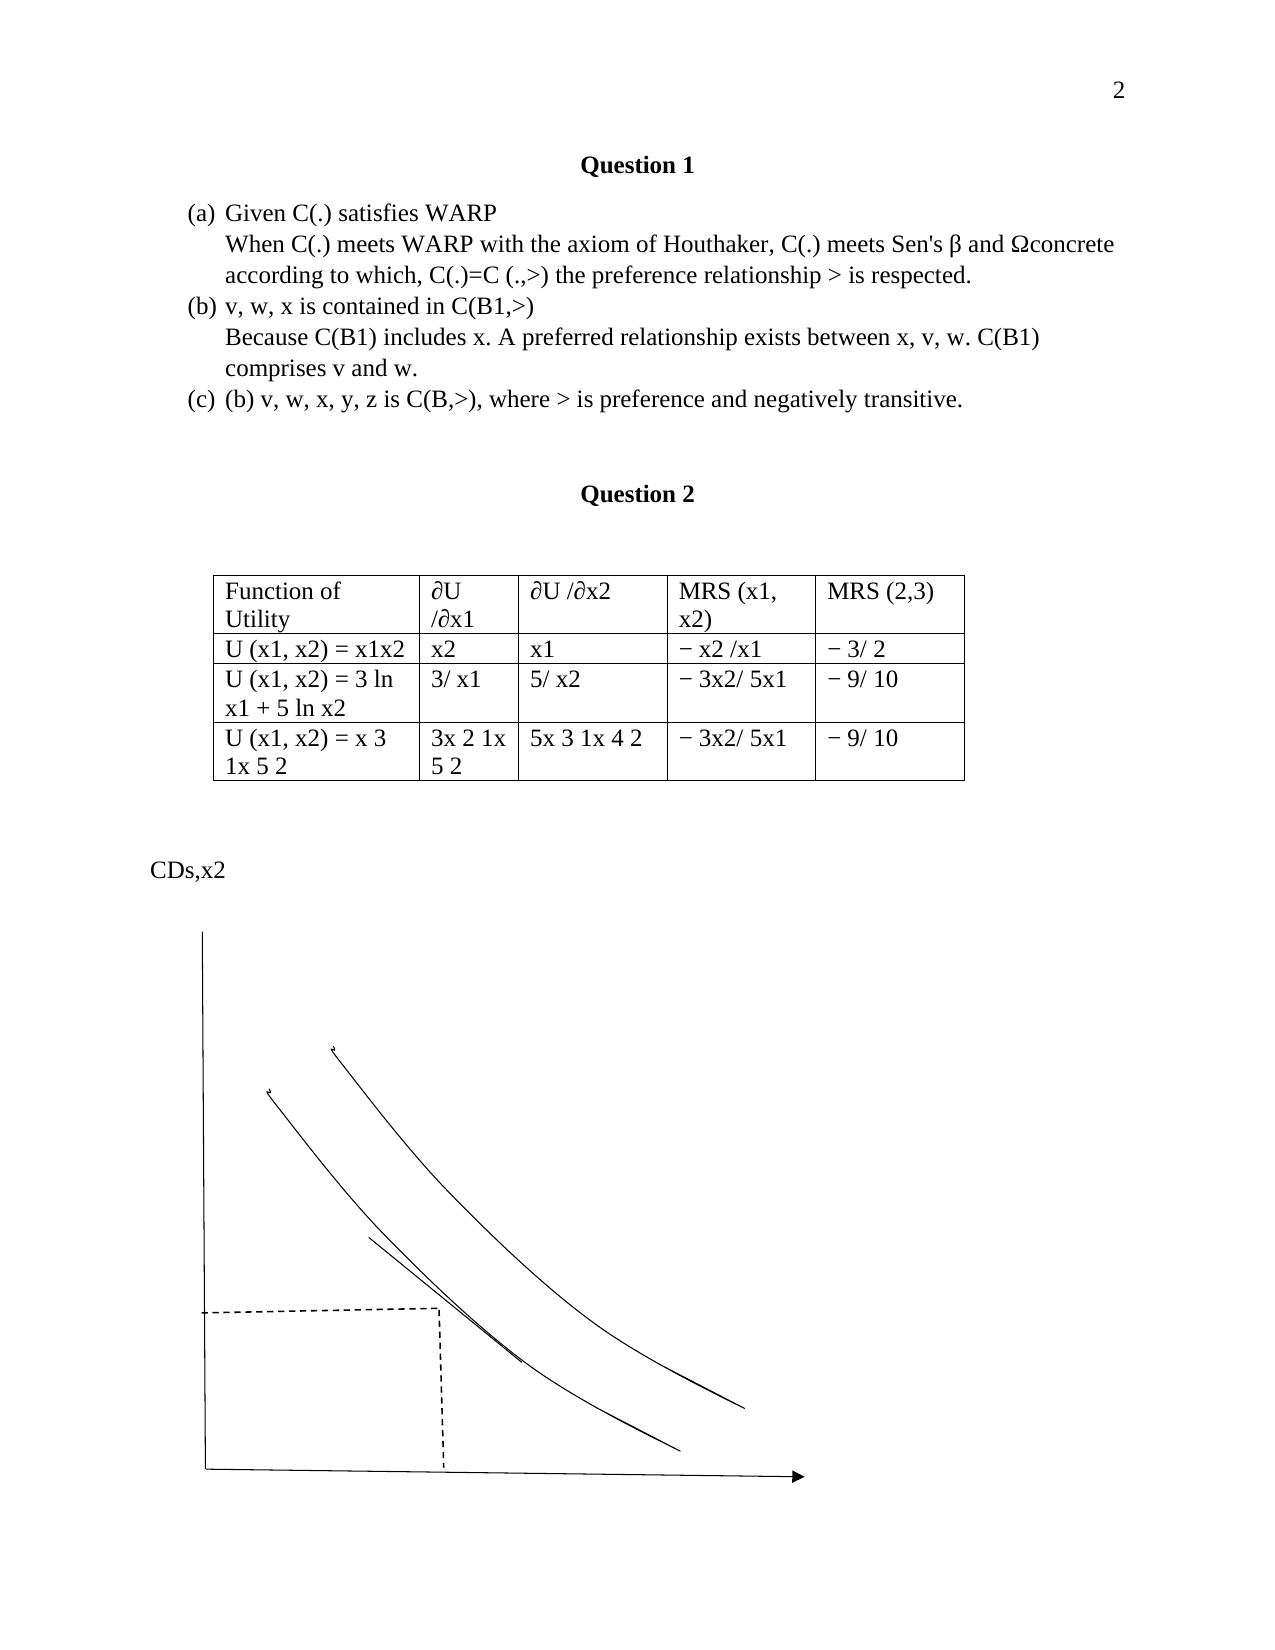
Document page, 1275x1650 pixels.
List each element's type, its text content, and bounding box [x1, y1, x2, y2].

text CDs,x2 [150, 855, 1125, 884]
table_cell x1 [519, 634, 667, 663]
text Question 1 [150, 150, 1125, 179]
list v, w, x is contained in C(B1,>) [187, 291, 1125, 319]
table_cell − 3/ 2 [816, 634, 964, 663]
table_cell U (x1, x2) = 3 ln x1 + 5 ln x2 [214, 664, 419, 722]
table_header Function of Utility [214, 576, 419, 633]
text Question 2 [150, 479, 1125, 508]
list Given C(.) satisfies WARP [187, 198, 1125, 226]
table_cell 3x 2 1x 5 2 [420, 723, 518, 780]
table_cell − 9/ 10 [816, 664, 964, 722]
table_cell 5x 3 1x 4 2 [519, 723, 667, 780]
list (b) v, w, x, y, z is C(B,>), where > is preference and negatively transitive. [187, 384, 1125, 413]
table_cell 3/ x1 [420, 664, 518, 722]
table_cell U (x1, x2) = x 3 1x 5 2 [214, 723, 419, 780]
list When C(.) meets WARP with the axiom of Houthaker, C(.) meets Sen's β and Ωconcrete according to which, C(.)=C (.,>) the preference relationship > is respected. [225, 229, 1125, 288]
table_header MRS (x1, x2) [668, 576, 815, 633]
table_cell U (x1, x2) = x1x2 [214, 634, 419, 663]
table_cell − x2 /x1 [668, 634, 815, 663]
list Because C(B1) includes x. A preferred relationship exists between x, v, w. C(B1) comprises v and w. [225, 322, 1125, 382]
table_header ∂U /∂x1 [420, 576, 518, 633]
table_header MRS (2,3) [816, 576, 964, 633]
table_cell x2 [420, 634, 518, 663]
table_cell − 9/ 10 [816, 723, 964, 780]
table_header ∂U /∂x2 [519, 576, 667, 633]
table_cell − 3x2/ 5x1 [668, 723, 815, 780]
table_cell 5/ x2 [519, 664, 667, 722]
table_cell − 3x2/ 5x1 [668, 664, 815, 722]
